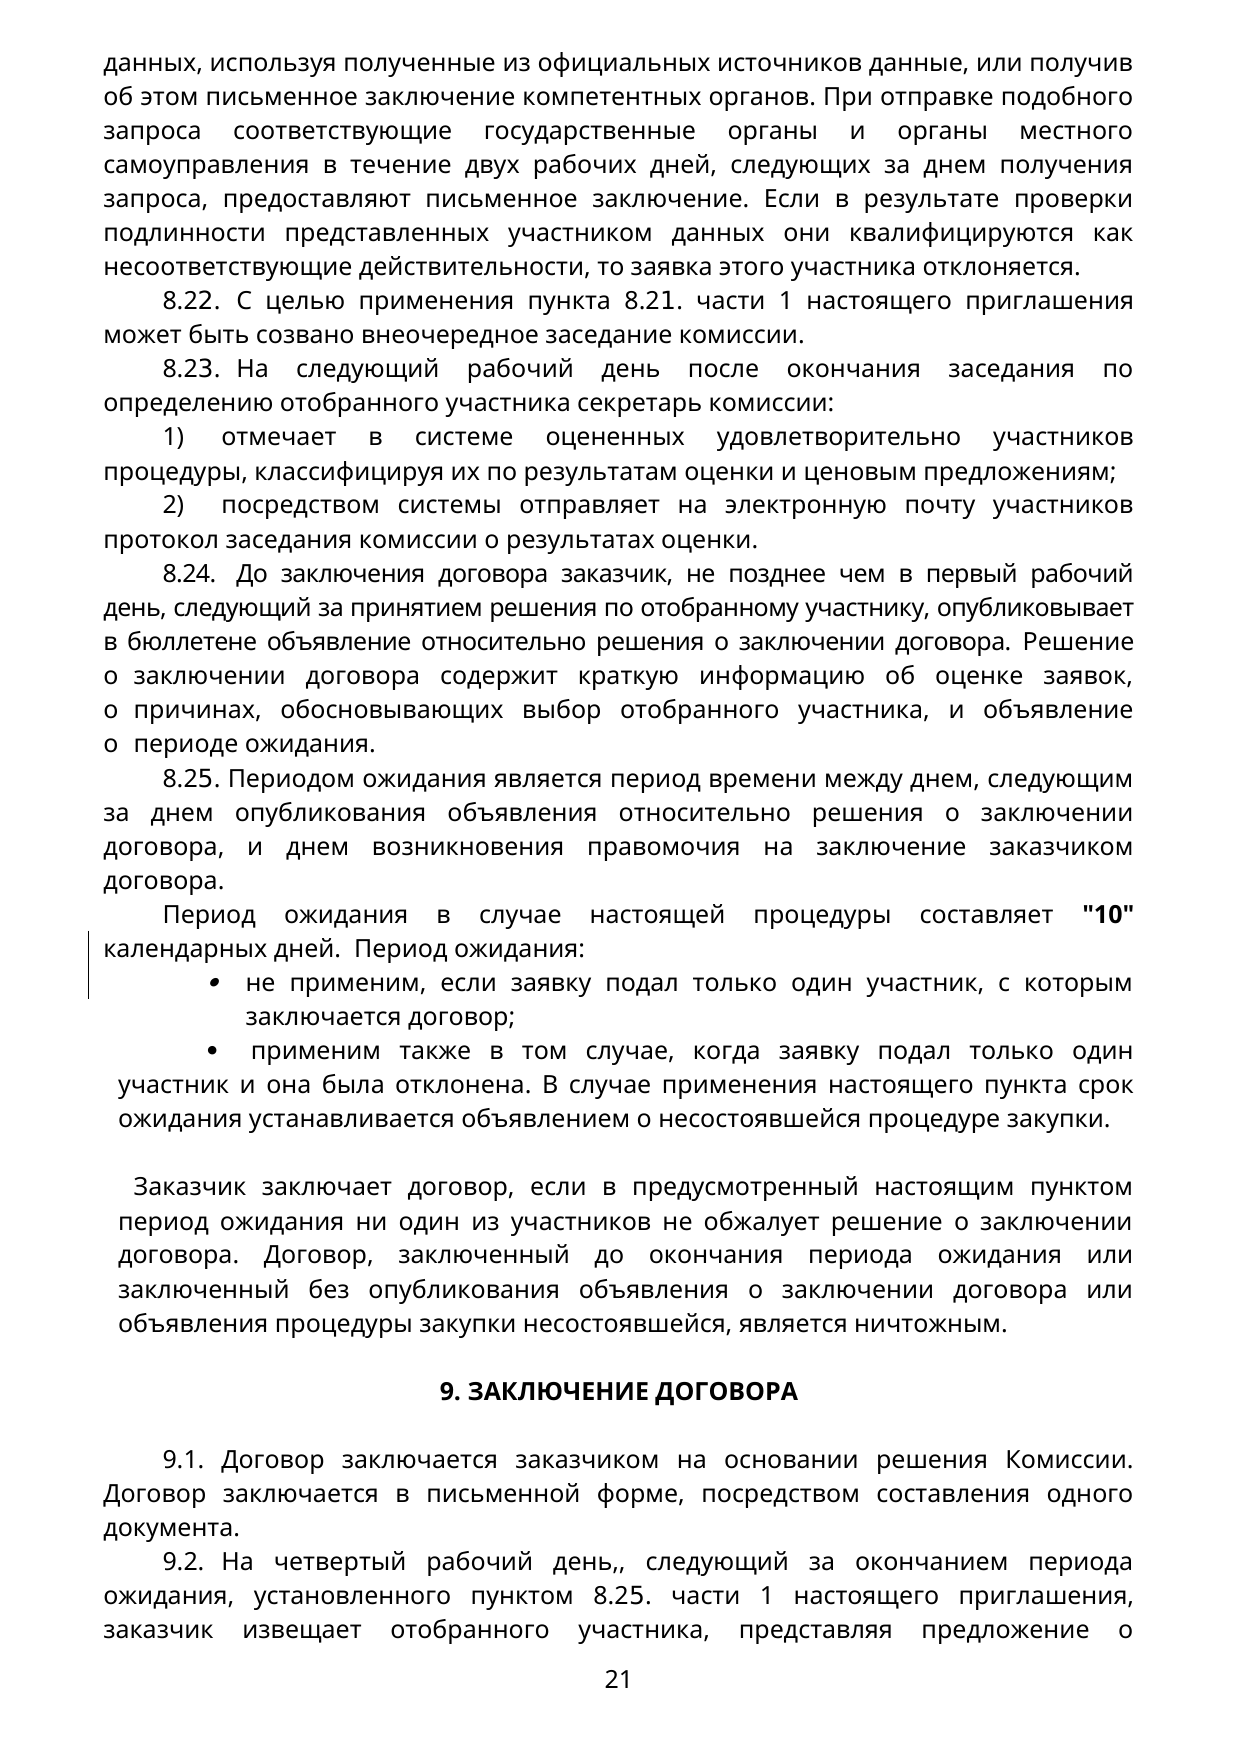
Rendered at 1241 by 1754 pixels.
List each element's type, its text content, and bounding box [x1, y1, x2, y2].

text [103, 44, 1134, 283]
text 9.1. Договор заключается заказчиком на основании решения Комиссии. Договор заключается в письменной форме, посредством составления одного документа. [103, 1442, 1134, 1544]
text 9. ЗАКЛЮЧЕНИЕ ДОГОВОРА [103, 1373, 1134, 1407]
text 1) отмечает в системе оцененных удовлетворительно участников процедуры, классифицируя их по результатам оценки и ценовым предложениям; [103, 419, 1134, 487]
text Заказчик заключает договор, если в предусмотренный настоящим пунктом период ожидания ни один из участников не обжалует решение о заключении договора. Договор, заключенный до окончания периода ожидания или заключенный без опубликования объявления о заключении договора или объявления процедуры закупки несостоявшейся, является ничтожным. [118, 1169, 1134, 1339]
text 8.24. До заключения договора заказчик, не позднее чем в первый рабочий день, следующий за принятием решения по отобранному участнику, опубликовывает в бюллетене объявление относительно решения о заключении договора. Решение о заключении договора содержит краткую информацию об оценке заявок, о причинах, обосновывающих выбор отобранного участника, и объявление о периоде ожидания. [103, 555, 1134, 760]
text 8.23. На следующий рабочий день после окончания заседания по определению отобранного участника секретарь комиссии: [103, 351, 1134, 419]
text 2) посредством системы отправляет на электронную почту участников протокол заседания комиссии о результатах оценки. [103, 487, 1134, 555]
text Период ожидания в случае настоящей процедуры составляет "10" календарных дней. Период ожидания: [103, 897, 1134, 965]
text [103, 1544, 1134, 1646]
list применим также в том случае, когда заявку подал только один участник и она была отклонена. В случае применения настоящего пункта срок ожидания устанавливается объявлением о несостоявшейся процедуре закупки. [118, 1033, 1134, 1135]
list не применим, если заявку подал только один участник, с которым заключается договор; [208, 965, 1134, 1033]
text 8.25. Периодом ожидания является период времени между днем, следующим за днем опубликования объявления относительно решения о заключении договора, и днем возникновения правомочия на заключение заказчиком договора. [103, 760, 1134, 897]
text 8.22. С целью применения пункта 8.21. части 1 настоящего приглашения может быть созвано внеочередное заседание комиссии. [103, 283, 1134, 351]
